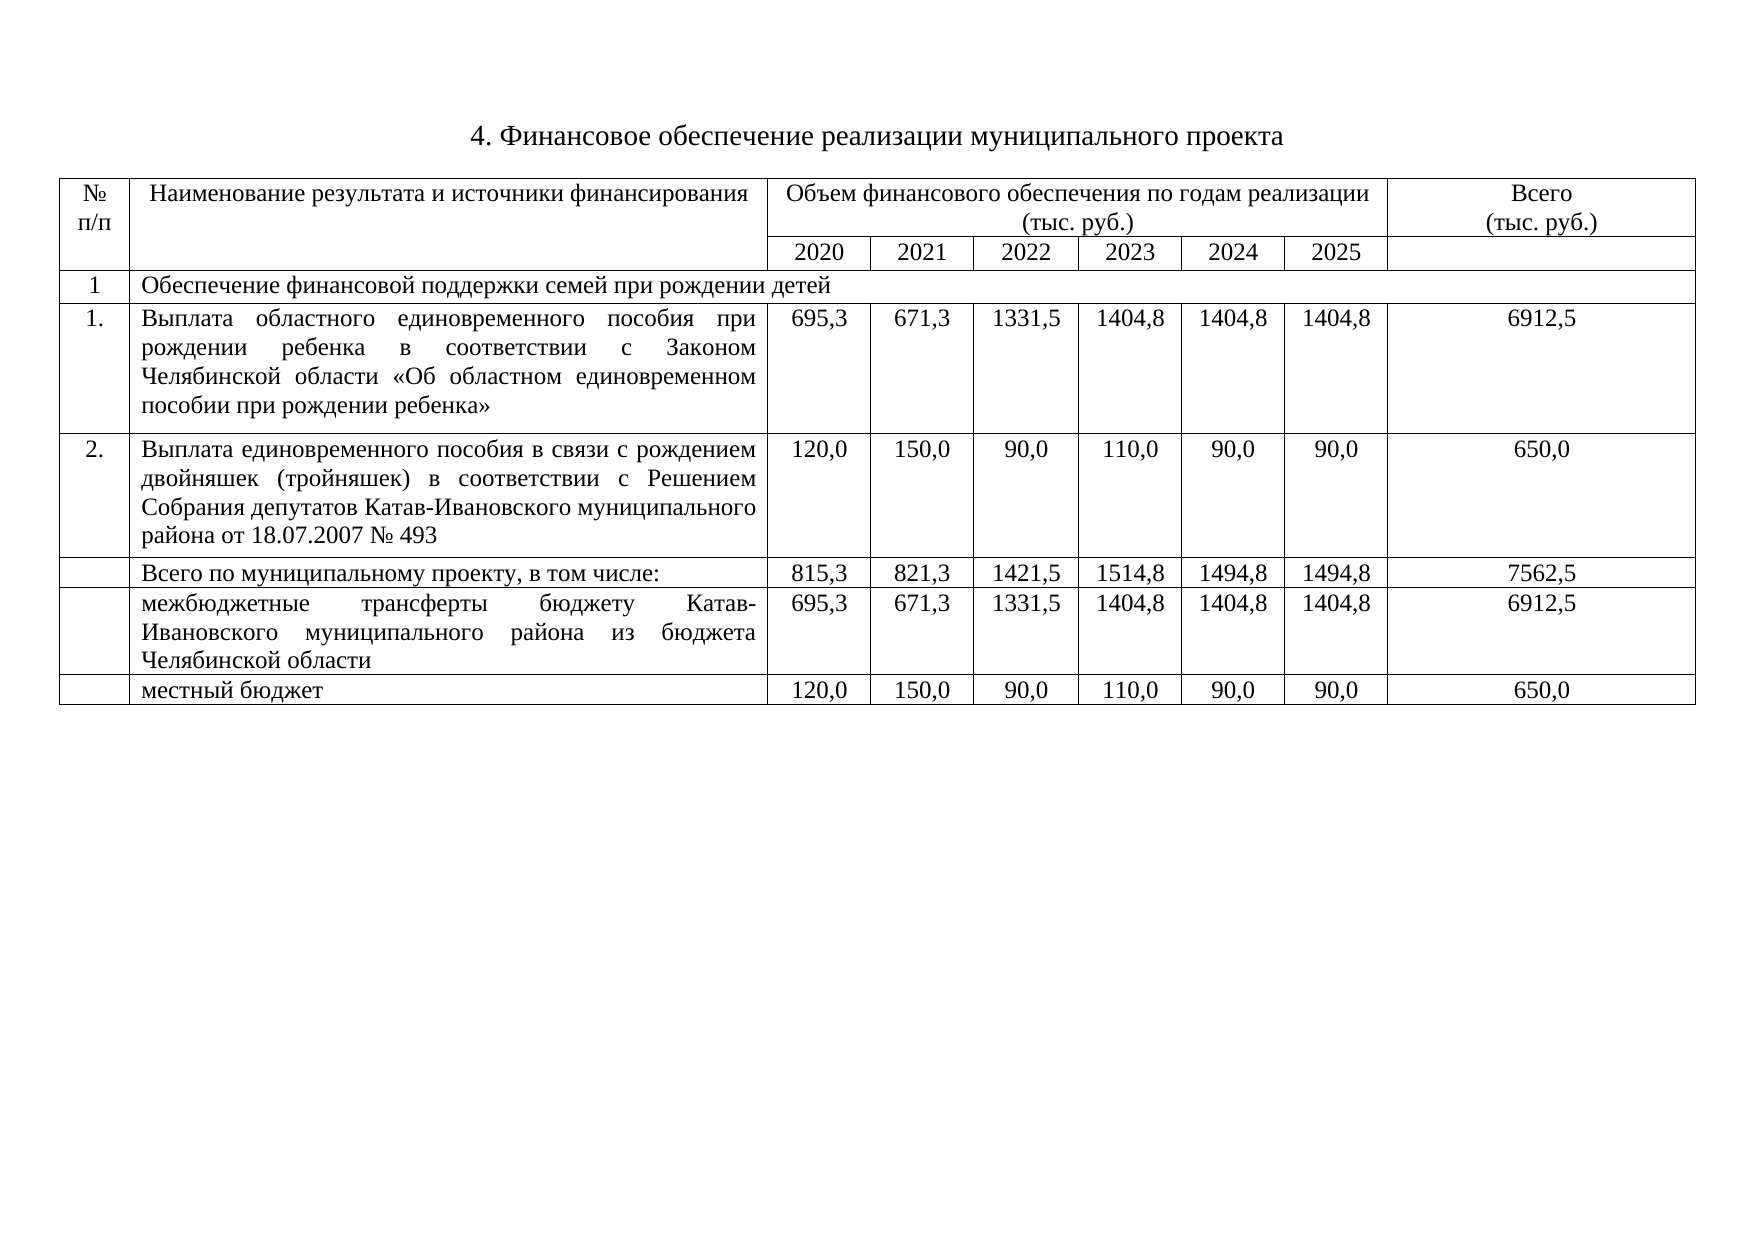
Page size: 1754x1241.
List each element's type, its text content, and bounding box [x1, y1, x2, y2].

table_cell 1404,8 [1182, 588, 1284, 674]
table_header № п/п [60, 179, 129, 269]
table_cell Обеспечение финансовой поддержки семей при рождении детей [130, 271, 1695, 302]
table_cell Всего по муниципальному проекту, в том числе: [130, 558, 767, 587]
table_cell 815,3 [768, 558, 870, 587]
table_cell 6912,5 [1388, 304, 1695, 433]
table_cell 90,0 [1285, 675, 1387, 704]
table_header Наименование результата и источники финансирования [130, 179, 767, 269]
table_cell 1 [60, 271, 129, 302]
table_cell 90,0 [1182, 434, 1284, 557]
table_cell 110,0 [1079, 675, 1181, 704]
table_cell 2022 [974, 237, 1078, 269]
table_cell 671,3 [871, 304, 973, 433]
table_cell 90,0 [974, 434, 1078, 557]
table_cell [60, 558, 129, 587]
table_cell 1. [60, 304, 129, 433]
table_cell 150,0 [871, 675, 973, 704]
table_cell 1404,8 [1285, 304, 1387, 433]
table_cell 90,0 [1182, 675, 1284, 704]
table_cell 1494,8 [1182, 558, 1284, 587]
table_cell 1494,8 [1285, 558, 1387, 587]
table_cell 2020 [768, 237, 870, 269]
table_cell 120,0 [768, 675, 870, 704]
table_cell 1404,8 [1079, 304, 1181, 433]
table_cell 2025 [1285, 237, 1387, 269]
table_cell Выплата областного единовременного пособия при рождении ребенка в соответствии с Законом Челябинской области «Об областном единовременном пособии при рождении ребенка» [130, 304, 767, 433]
table_cell 110,0 [1079, 434, 1181, 557]
table_cell 1404,8 [1285, 588, 1387, 674]
table_cell 1514,8 [1079, 558, 1181, 587]
table_cell 1331,5 [974, 304, 1078, 433]
table_header Всего (тыс. руб.) [1388, 179, 1695, 236]
table_cell 2023 [1079, 237, 1181, 269]
table_cell 821,3 [871, 558, 973, 587]
table_cell 2. [60, 434, 129, 557]
table_cell 1404,8 [1079, 588, 1181, 674]
table_cell Выплата единовременного пособия в связи с рождением двойняшек (тройняшек) в соответствии с Решением Собрания депутатов Катав-Ивановского муниципального района от 18.07.2007 № 493 [130, 434, 767, 557]
table_cell [60, 588, 129, 674]
table_cell 7562,5 [1388, 558, 1695, 587]
table_cell [1388, 237, 1695, 269]
table_cell 120,0 [768, 434, 870, 557]
table_cell 1404,8 [1182, 304, 1284, 433]
table_header Объем финансового обеспечения по годам реализации (тыс. руб.) [768, 179, 1387, 236]
table_cell 671,3 [871, 588, 973, 674]
table_cell 1421,5 [974, 558, 1078, 587]
table_cell 650,0 [1388, 434, 1695, 557]
table_cell 695,3 [768, 588, 870, 674]
table_cell межбюджетные трансферты бюджету Катав-Ивановского муниципального района из бюджета Челябинской области [130, 588, 767, 674]
list 4. Финансовое обеспечение реализации муниципального проекта [59, 118, 1695, 152]
table_cell 650,0 [1388, 675, 1695, 704]
table_cell 2024 [1182, 237, 1284, 269]
table_cell 90,0 [1285, 434, 1387, 557]
table_cell [60, 675, 129, 704]
table_cell 2021 [871, 237, 973, 269]
table_cell 150,0 [871, 434, 973, 557]
table_cell местный бюджет [130, 675, 767, 704]
table_cell 90,0 [974, 675, 1078, 704]
table_cell 695,3 [768, 304, 870, 433]
table_cell 6912,5 [1388, 588, 1695, 674]
table_cell 1331,5 [974, 588, 1078, 674]
